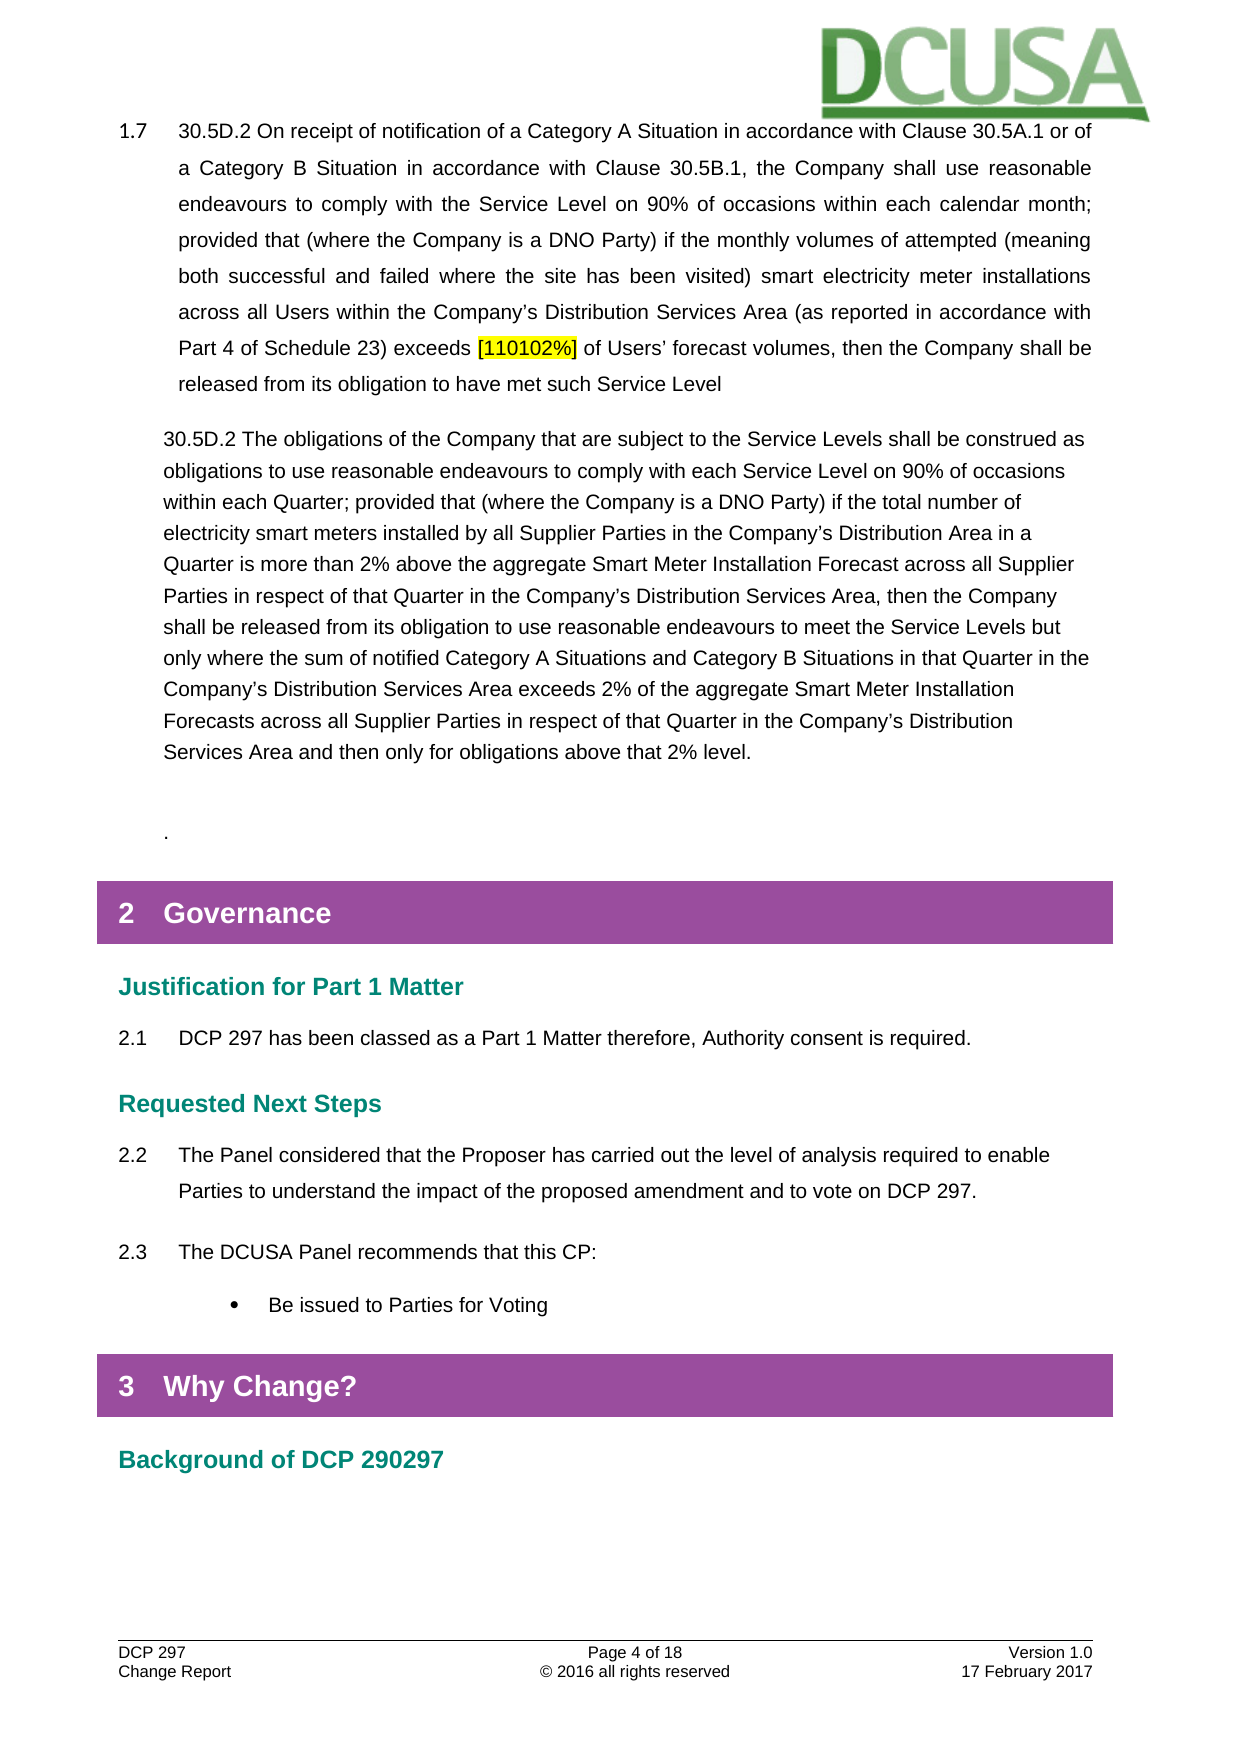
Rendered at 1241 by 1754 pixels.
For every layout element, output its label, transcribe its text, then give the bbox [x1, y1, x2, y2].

subtitle Background of DCP [118, 1442, 1093, 1473]
subtitle Justification for Part 1 Matter [118, 969, 1093, 1000]
subtitle DCP 297 has been classed as a Part 1 Matter therefore, Authority consent is required. [118, 1025, 1093, 1049]
subtitle Requested Next Steps [118, 1086, 1093, 1118]
list Be issued to Parties for Voting [231, 1288, 1081, 1317]
picture [793, 11, 1174, 141]
subtitle The Panel considered that the Proposer has carried out the level of analysis required to enable Parties to understand the impact of the proposed amendment and to vote on DCP 297. [118, 1143, 1093, 1202]
subtitle The DCUSA Panel recommends that this CP: [118, 1239, 1093, 1263]
subtitle Governance [110, 894, 1101, 932]
subtitle Why Change? [110, 1367, 1101, 1405]
